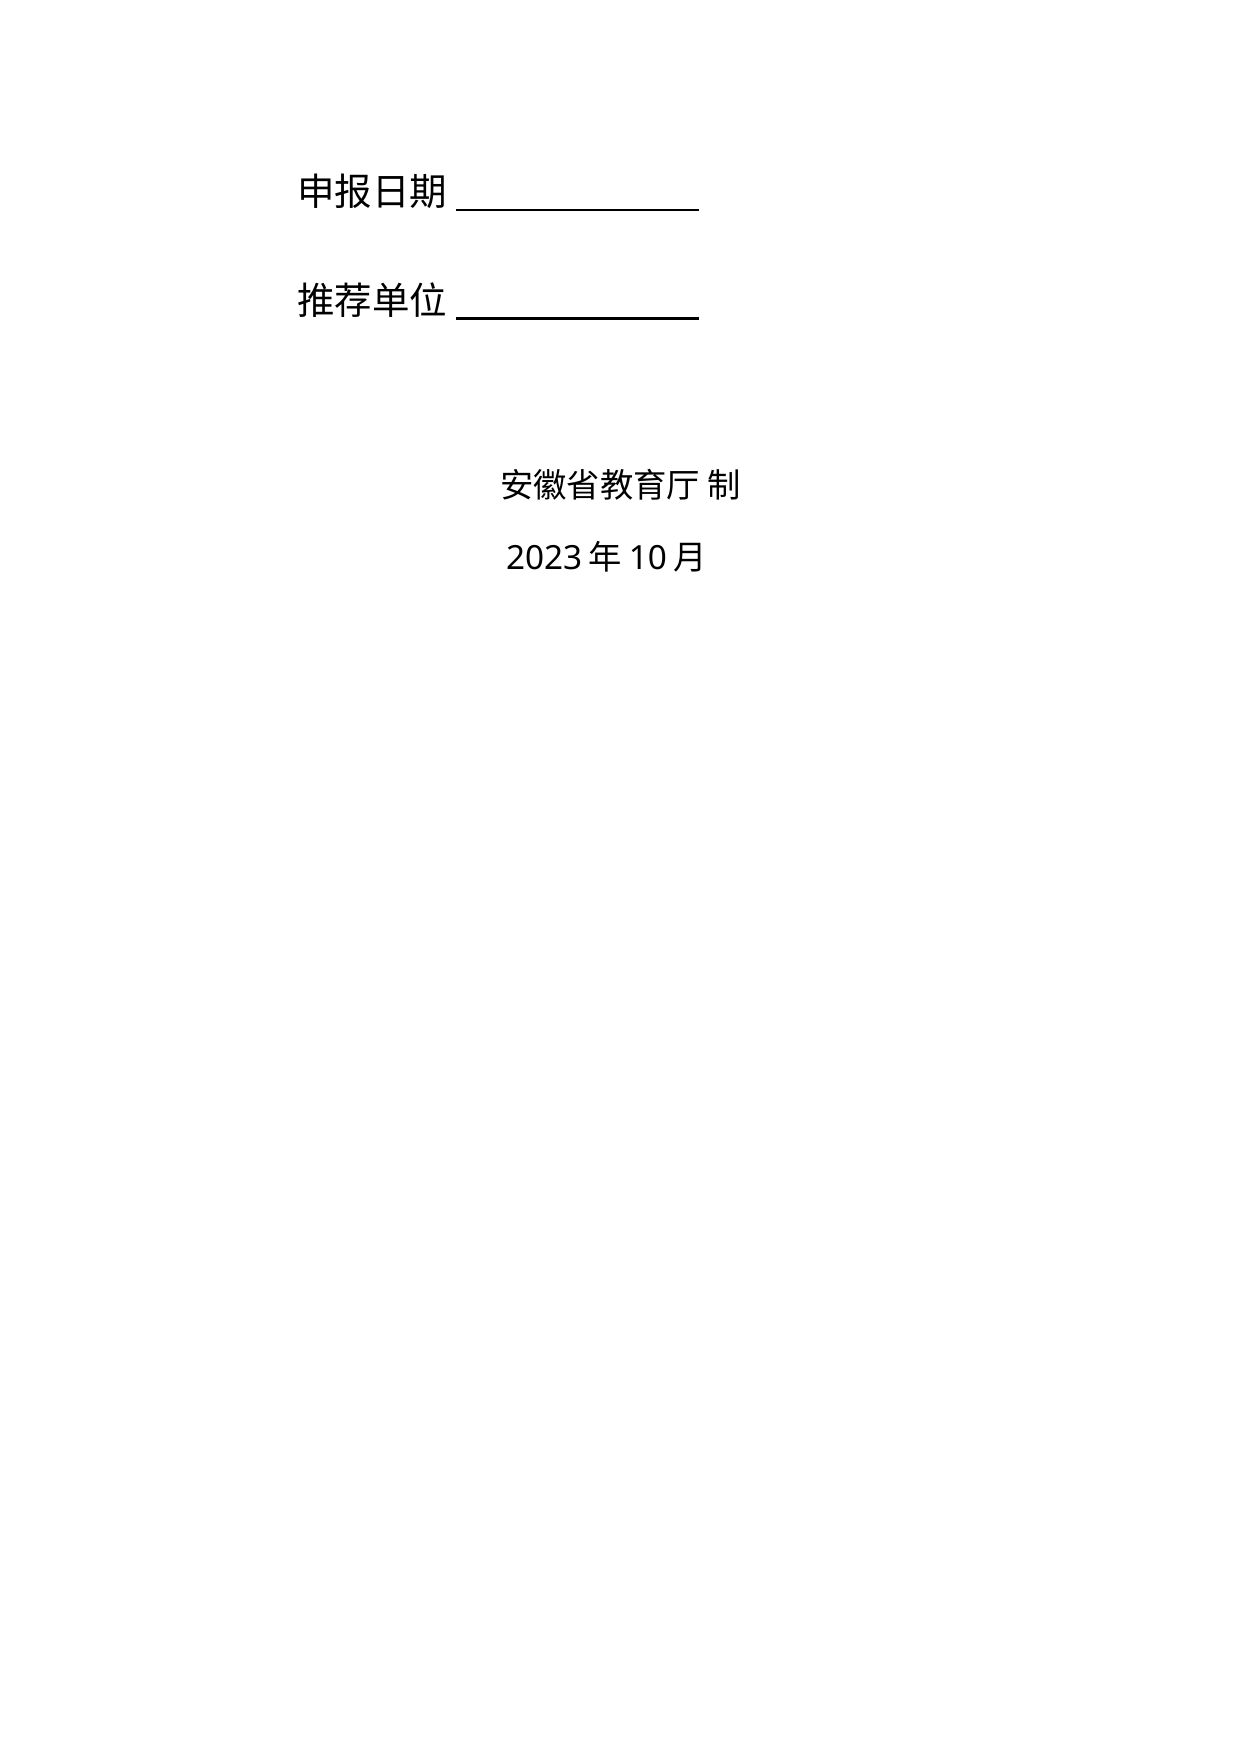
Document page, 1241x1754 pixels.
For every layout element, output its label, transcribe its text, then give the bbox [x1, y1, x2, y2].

text 2023年10月 [187, 531, 1053, 579]
text 申报日期 [297, 162, 987, 216]
text 推荐单位 [297, 271, 987, 325]
text 安徽省教育厅 制 [187, 458, 1053, 507]
